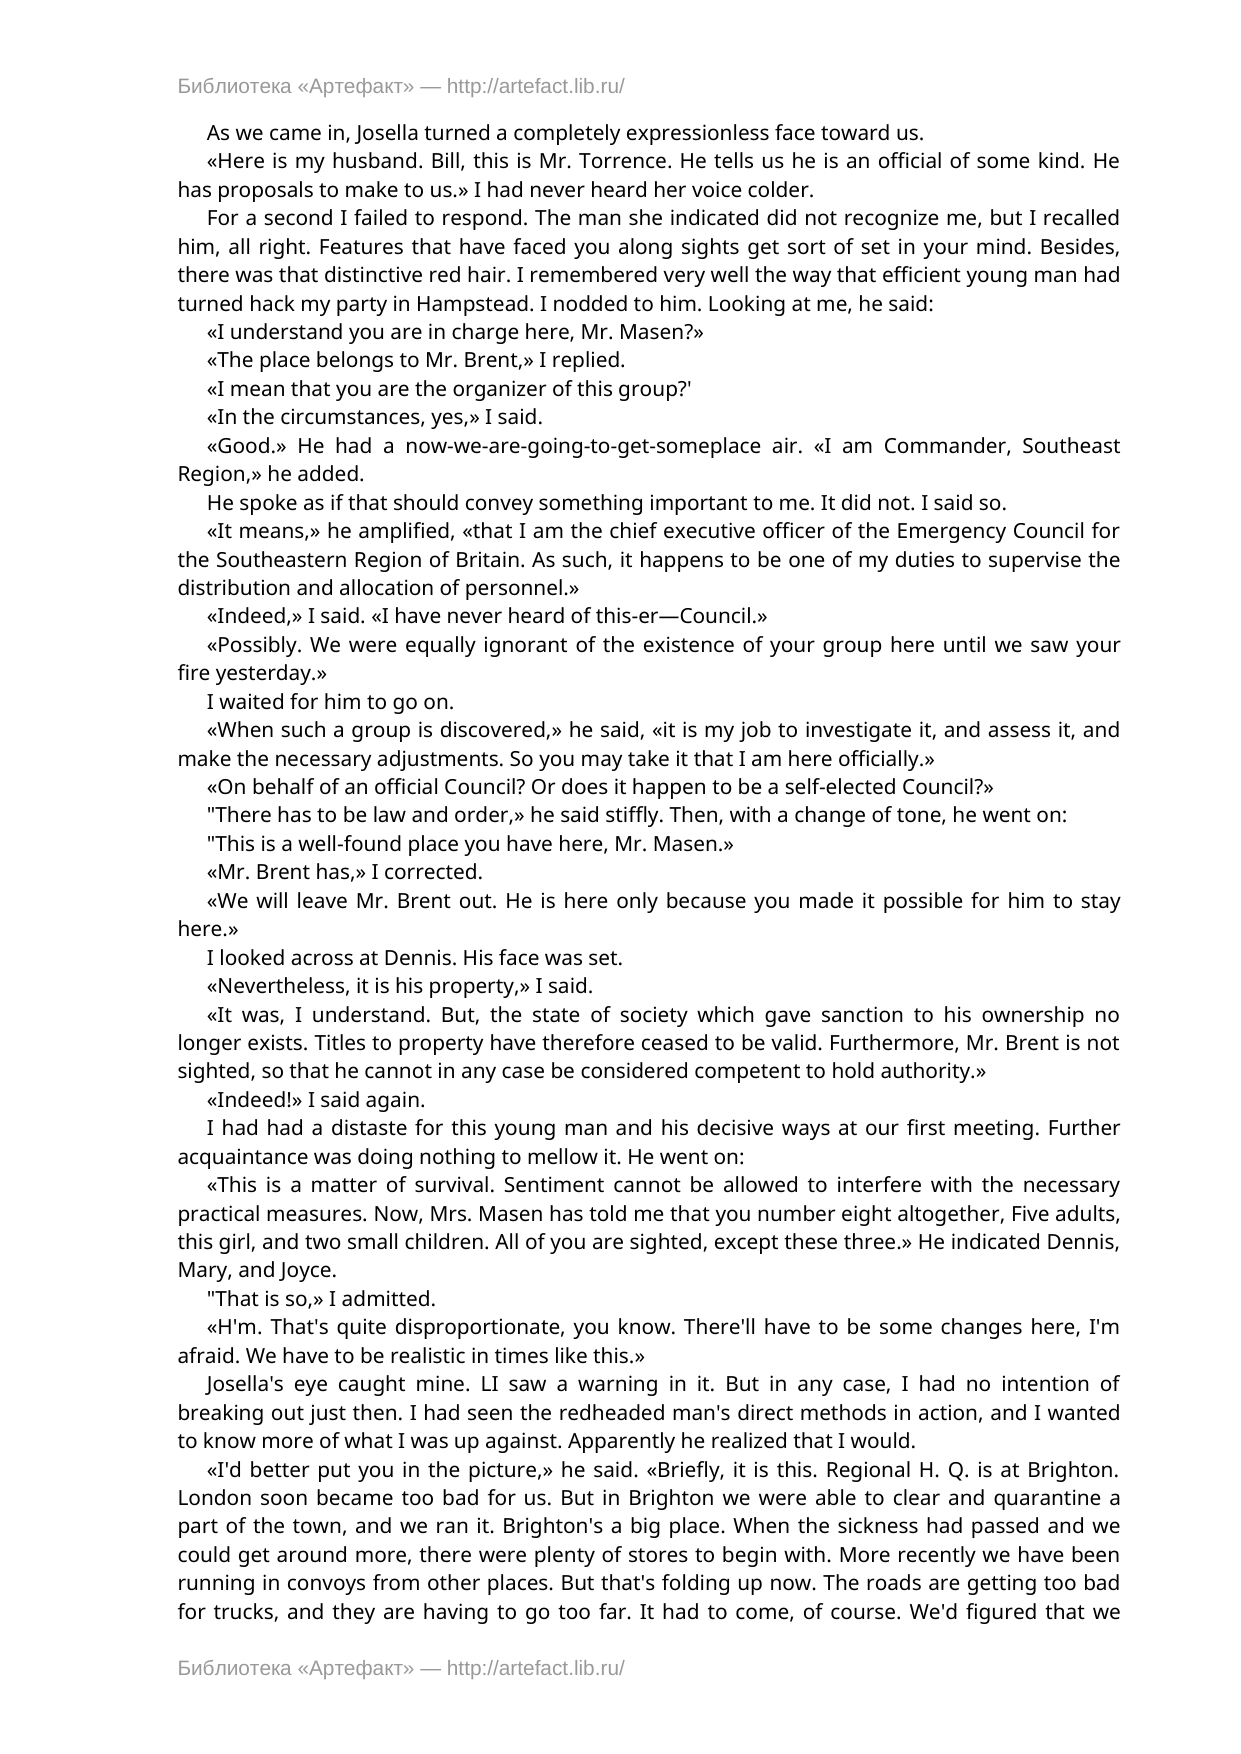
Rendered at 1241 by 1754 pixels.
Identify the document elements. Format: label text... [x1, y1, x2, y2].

text For a second I failed to respond. The man she indicated did not recognize me, but I recalled him, all right. Features that have faced you along sights get sort of set in your mind. Besides, there was that distinctive red hair. I remembered very well the way that efficient young man had turned hack my party in Hampstead. I nodded to him. Looking at me, he said: [177, 203, 1122, 317]
text «We will leave Mr. Brent out. He is here only because you made it possible for him to stay here.» [177, 886, 1122, 943]
text «The place belongs to Mr. Brent,» I replied. [177, 346, 1122, 374]
text "That is so,» I admitted. [177, 1284, 1122, 1312]
text «I understand you are in charge here, Mr. Masen?» [177, 317, 1122, 346]
text «Possibly. We were equally ignorant of the existence of your group here until we saw your fire yesterday.» [177, 630, 1122, 687]
text I looked across at Dennis. His face was set. [177, 943, 1122, 971]
text «I mean that you are the organizer of this group?' [177, 374, 1122, 402]
text "This is a well-found place you have here, Mr. Masen.» [177, 829, 1122, 857]
text «Good.» He had a now-we-are-going-to-get-someplace air. «I am Commander, Southeast Region,» he added. [177, 431, 1122, 488]
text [177, 1455, 1122, 1625]
text «When such a group is discovered,» he said, «it is my job to investigate it, and assess it, and make the necessary adjustments. So you may take it that I am here officially.» [177, 715, 1122, 772]
text «H'm. That's quite disproportionate, you know. There'll have to be some changes here, I'm afraid. We have to be realistic in times like this.» [177, 1312, 1122, 1369]
text «Nevertheless, it is his property,» I said. [177, 971, 1122, 1000]
text «Mr. Brent has,» I corrected. [177, 857, 1122, 886]
text «It means,» he amplified, «that I am the chief executive officer of the Emergency Council for the Southeastern Region of Britain. As such, it happens to be one of my duties to supervise the distribution and allocation of personnel.» [177, 516, 1122, 602]
text «Indeed!» I said again. [177, 1085, 1122, 1113]
text «It was, I understand. But, the state of society which gave sanction to his ownership no longer exists. Titles to property have therefore ceased to be valid. Furthermore, Mr. Brent is not sighted, so that he cannot in any case be considered competent to hold authority.» [177, 1000, 1122, 1085]
text "There has to be law and order,» he said stiffly. Then, with a change of tone, he went on: [177, 801, 1122, 829]
text I had had a distaste for this young man and his decisive ways at our first meeting. Further acquaintance was doing nothing to mellow it. He went on: [177, 1113, 1122, 1170]
text «On behalf of an official Council? Or does it happen to be a self-elected Council?» [177, 772, 1122, 801]
text Josella's eye caught mine. LI saw a warning in it. But in any case, I had no intention of breaking out just then. I had seen the redheaded man's direct methods in action, and I wanted to know more of what I was up against. Apparently he realized that I would. [177, 1369, 1122, 1455]
text «This is a matter of survival. Sentiment cannot be allowed to interfere with the necessary practical measures. Now, Mrs. Masen has told me that you number eight altogether, Five adults, this girl, and two small children. All of you are sighted, except these three.» He indicated Dennis, Mary, and Joyce. [177, 1170, 1122, 1284]
text As we came in, Josella turned a completely expressionless face toward us. [177, 118, 1122, 147]
text «Here is my husband. Bill, this is Mr. Torrence. He tells us he is an official of some kind. He has proposals to make to us.» I had never heard her voice colder. [177, 147, 1122, 203]
text He spoke as if that should convey something important to me. It did not. I said so. [177, 488, 1122, 516]
text «Indeed,» I said. «I have never heard of this-er—Council.» [177, 602, 1122, 630]
text I waited for him to go on. [177, 687, 1122, 715]
text «In the circumstances, yes,» I said. [177, 402, 1122, 431]
